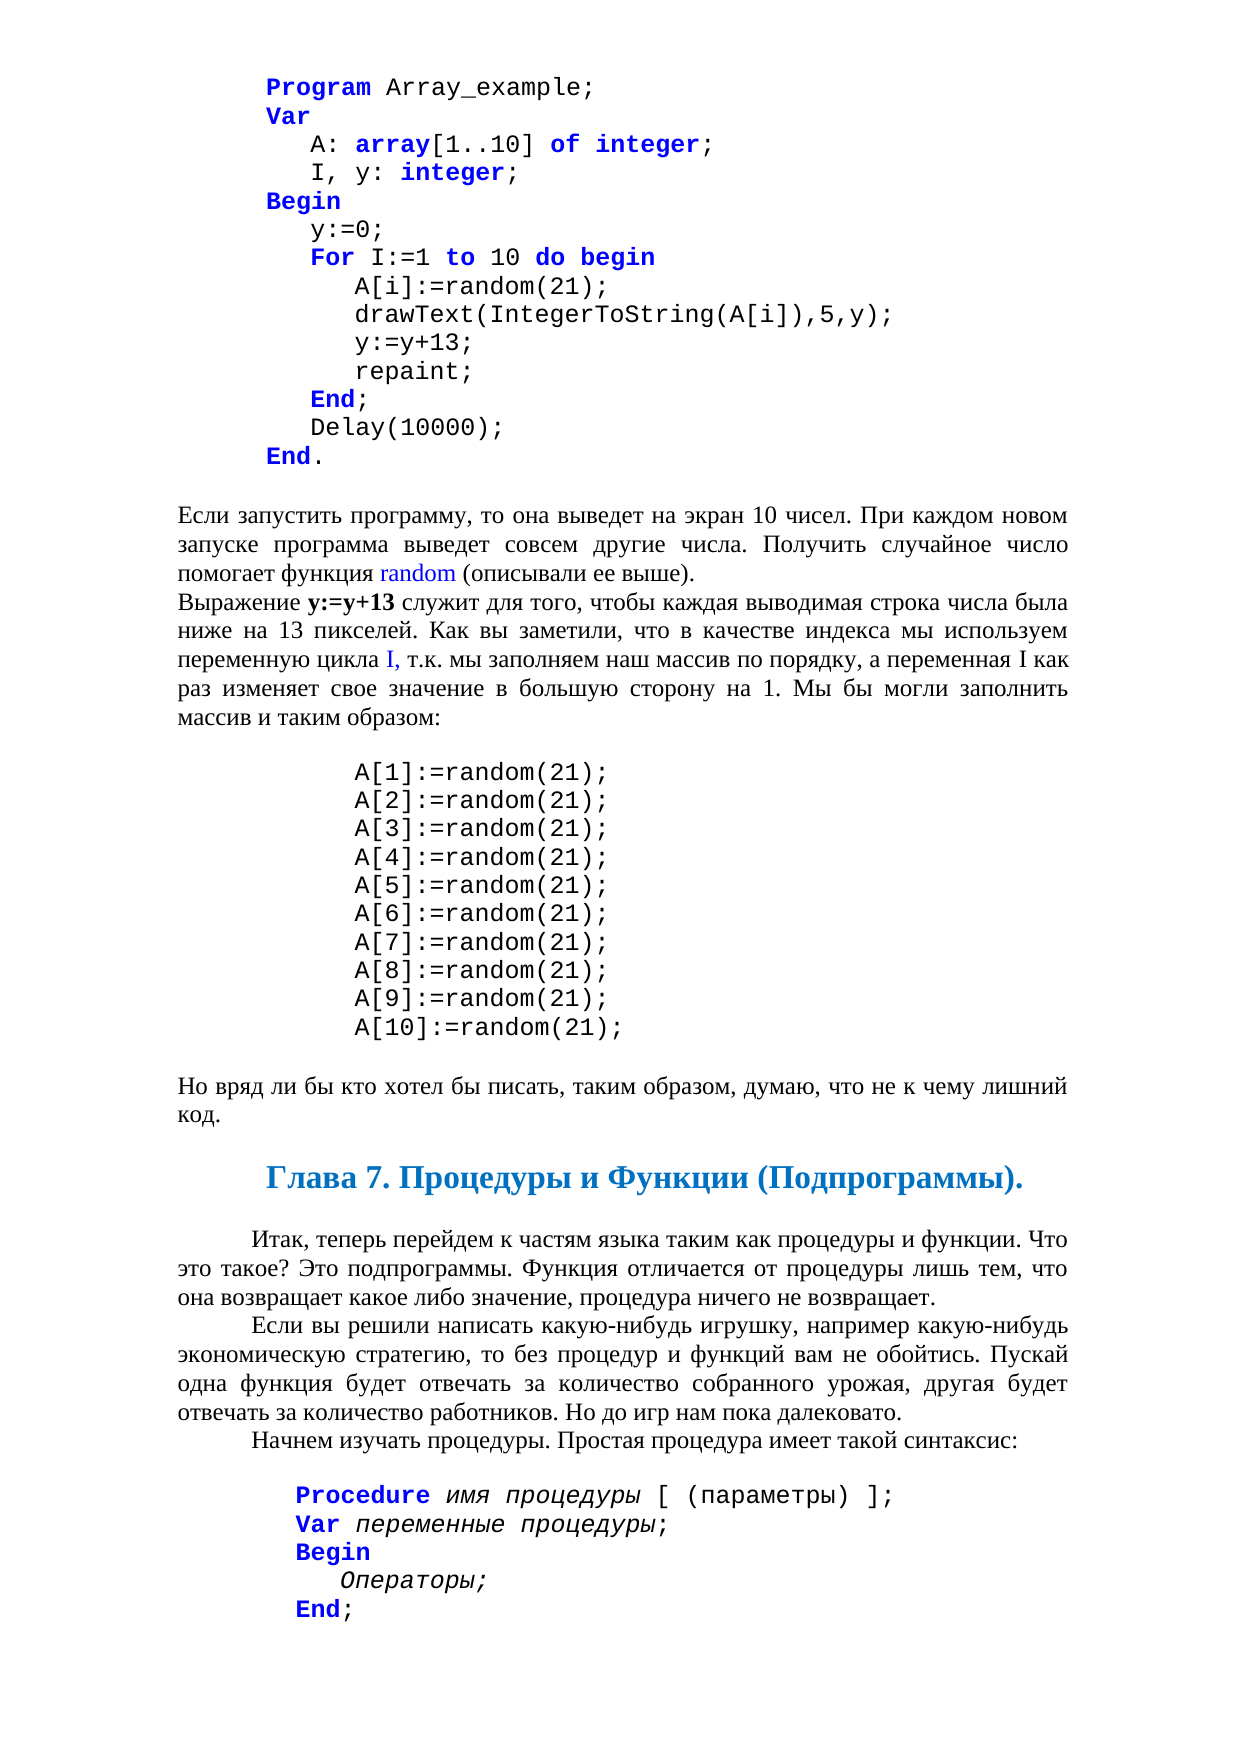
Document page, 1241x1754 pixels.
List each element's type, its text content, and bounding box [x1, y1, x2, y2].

text y:=y+13; [177, 330, 1069, 358]
text End; [177, 1596, 1069, 1624]
text A[6]:=random(21); [177, 901, 1069, 929]
text End. [177, 443, 1069, 472]
text repaint; [177, 358, 1069, 387]
text Procedure имя процедуры [ (параметры) ]; [177, 1483, 1069, 1511]
text Начнем изучать процедуры. Простая процедура имеет такой синтаксис: [177, 1425, 1069, 1454]
text drawText(IntegerToString(A[i]),5,y); [177, 302, 1069, 330]
text y:=0; [177, 217, 1069, 245]
text Var переменные процедуры; [177, 1511, 1069, 1539]
text A[i]:=random(21); [177, 273, 1069, 302]
text Var [177, 103, 1069, 132]
text Begin [177, 1539, 1069, 1568]
text Операторы; [177, 1568, 1069, 1596]
text Program Array_example; [177, 75, 1069, 103]
text A[4]:=random(21); [177, 844, 1069, 872]
text Выражение y:=y+13 служит для того, чтобы каждая выводимая строка числа была ниже на 13 пикселей. Как вы заметили, что в качестве индекса мы используем переменную цикла I, т.к. мы заполняем наш массив по порядку, а переменная I как раз изменяет свое значение в большую сторону на 1. Мы бы могли заполнить массив и таким образом: [177, 587, 1069, 730]
text For I:=1 to 10 do begin [177, 245, 1069, 273]
text A[1]:=random(21); [177, 759, 1069, 787]
text A[8]:=random(21); [177, 957, 1069, 986]
text End; [177, 387, 1069, 415]
text Но вряд ли бы кто хотел бы писать, таким образом, думаю, что не к чему лишний код. [177, 1071, 1069, 1128]
text Begin [177, 188, 1069, 217]
text A[2]:=random(21); [177, 787, 1069, 816]
text A[7]:=random(21); [177, 929, 1069, 957]
text A[10]:=random(21); [177, 1014, 1069, 1042]
text I, y: integer; [177, 160, 1069, 188]
text A[3]:=random(21); [177, 816, 1069, 844]
text Если вы решили написать какую-нибудь игрушку, например какую-нибудь экономическую стратегию, то без процедур и функций вам не обойтись. Пускай одна функция будет отвечать за количество собранного урожая, другая будет отвечать за количество работников. Но до игр нам пока далековато. [177, 1310, 1069, 1425]
text A[5]:=random(21); [177, 872, 1069, 901]
text A: array[1..10] of integer; [177, 132, 1069, 160]
text Глава 7. Процедуры и Функции (Подпрограммы). [177, 1157, 1069, 1195]
text Если запустить программу, то она выведет на экран 10 чисел. При каждом новом запуске программа выведет совсем другие числа. Получить случайное число помогает функция random (описывали ее выше). [177, 500, 1069, 587]
text Итак, теперь перейдем к частям языка таким как процедуры и функции. Что это такое? Это подпрограммы. Функция отличается от процедуры лишь тем, что она возвращает какое либо значение, процедура ничего не возвращает. [177, 1224, 1069, 1310]
text Delay(10000); [177, 415, 1069, 443]
text A[9]:=random(21); [177, 986, 1069, 1014]
